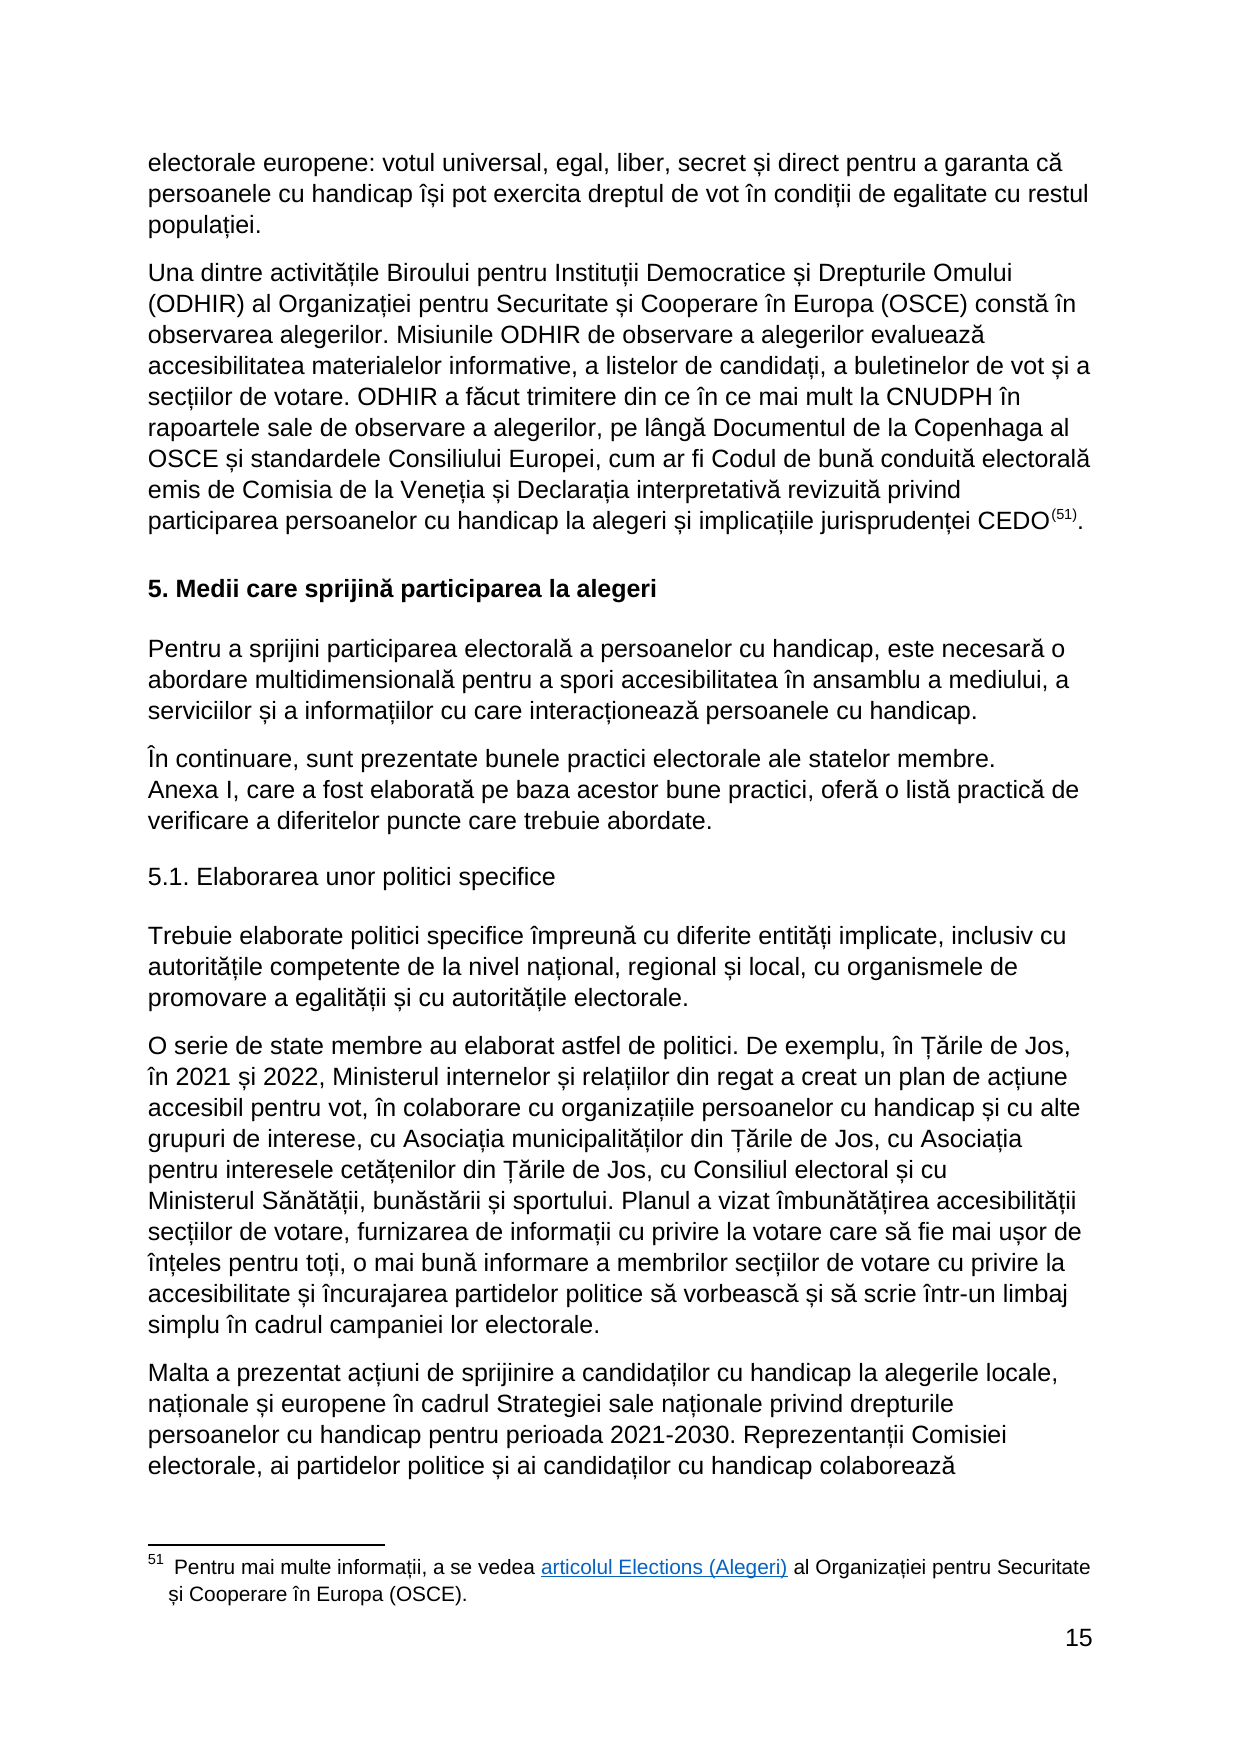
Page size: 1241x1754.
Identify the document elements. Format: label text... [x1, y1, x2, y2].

text Pentru a sprijini participarea electorală a persoanelor cu handicap, este necesară o abordare multidimensională pentru a spori accesibilitatea în ansamblu a mediului, a serviciilor și a informațiilor cu care interacționează persoanele cu handicap. [148, 634, 1092, 725]
text Una dintre activitățile Biroului pentru Instituții Democratice și Drepturile Omului (ODHIR) al Organizației pentru Securitate și Cooperare în Europa (OSCE) constă în observarea alegerilor. Misiunile ODHIR de observare a alegerilor evaluează accesibilitatea materialelor informative, a listelor de candidați, a buletinelor de vot și a secțiilor de votare. ODHIR a făcut trimitere din ce în ce mai mult la CNUDPH în rapoartele sale de observare a alegerilor, pe lângă Documentul de la Copenhaga al OSCE și standardele Consiliului Europei, cum ar fi Codul de bună conduită electorală emis de Comisia de la Veneția și Declarația interpretativă revizuită privind participarea persoanelor cu handicap la alegeri și implicațiile jurisprudenței CEDO(). [148, 257, 1092, 534]
text O serie de state membre au elaborat astfel de politici. De exemplu, în Țările de Jos, în 2021 și 2022, Ministerul internelor și relațiilor din regat a creat un plan de acțiune accesibil pentru vot, în colaborare cu organizațiile persoanelor cu handicap și cu alte grupuri de interese, cu Asociația municipalităților din Țările de Jos, cu Asociația pentru interesele cetățenilor din Țările de Jos, cu Consiliul electoral și cu Ministerul Sănătății, bunăstării și sportului. Planul a vizat îmbunătățirea accesibilității secțiilor de votare, furnizarea de informații cu privire la votare care să fie mai ușor de înțeles pentru toți, o mai bună informare a membrilor secțiilor de votare cu privire la accesibilitate și încurajarea partidelor politice să vorbească și să scrie într-un limbaj simplu în cadrul campaniei lor electorale. [148, 1031, 1092, 1339]
subtitle 5. Medii care sprijină participarea la alegeri [148, 574, 1092, 603]
text Trebuie elaborate politici specifice împreună cu diferite entități implicate, inclusiv cu autoritățile competente de la nivel național, regional și local, cu organismele de promovare a egalității și cu autoritățile electorale. [148, 921, 1092, 1012]
text În continuare, sunt prezentate bunele practici electorale ale statelor membre. Anexa I, care a fost elaborată pe baza acestor bune practici, oferă o listă practică de verificare a diferitelor puncte care trebuie abordate. [148, 744, 1092, 834]
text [148, 1358, 1092, 1480]
subtitle 5.1. Elaborarea unor politici specifice [148, 862, 1092, 891]
text Comisia de la Veneția a emis o Declarație interpretativă revizuită la Codul de bună conduită electorală cu privire la participarea persoanelor cu handicap la alegeri(). Această declarație completează cele cinci principii care stau la baza moștenirii electorale europene: votul universal, egal, liber, secret și direct pentru a garanta că persoanele cu handicap își pot exercita dreptul de vot în condiții de egalitate cu restul populației. [148, 148, 1092, 238]
